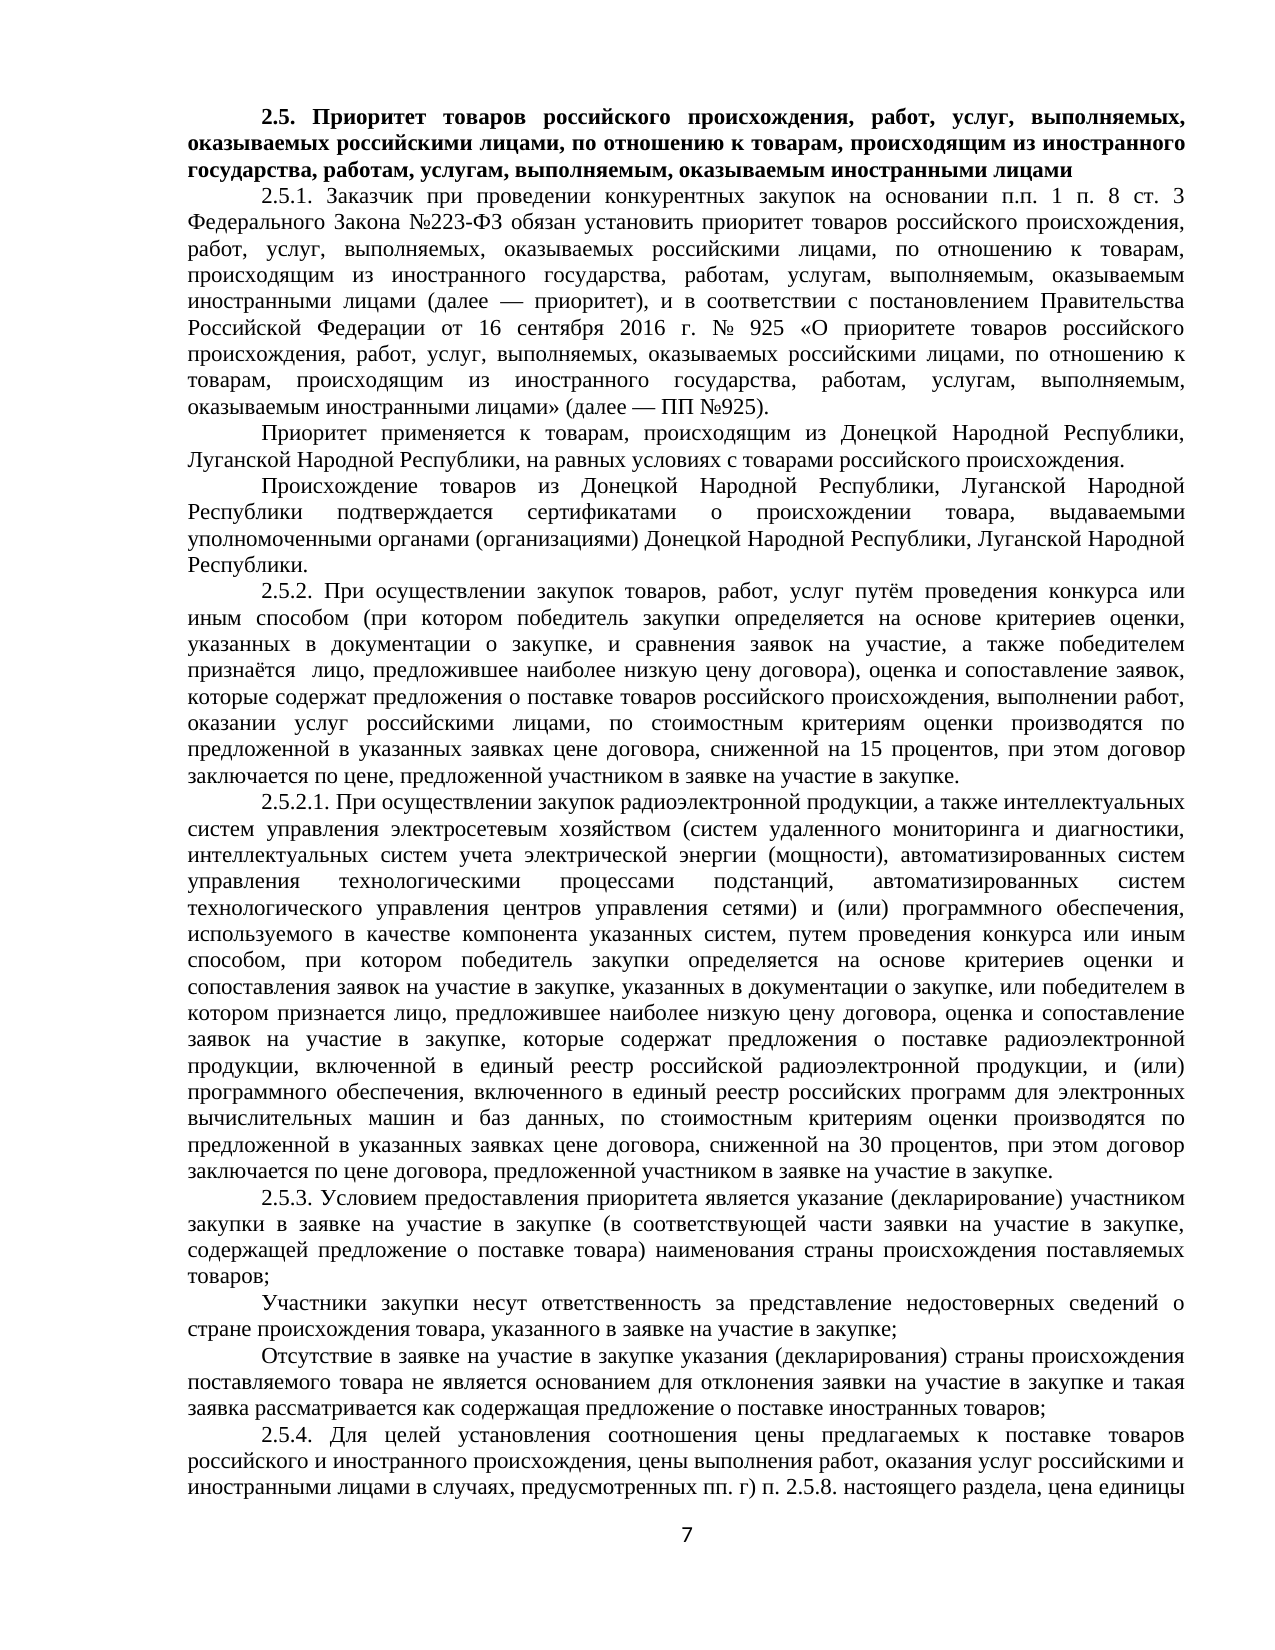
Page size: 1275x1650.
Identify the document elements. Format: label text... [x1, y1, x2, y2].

text Приоритет применяется к товарам, происходящим из Донецкой Народной Республики, Луганской Народной Республики, на равных условиях с товарами российского происхождения. [187, 419, 1186, 472]
text 2.5.3. Условием предоставления приоритета является указание (декларирование) участником закупки в заявке на участие в закупке (в соответствующей части заявки на участие в закупке, содержащей предложение о поставке товара) наименования страны происхождения поставляемых товаров; [187, 1183, 1186, 1289]
text Участники закупки несут ответственность за представление недостоверных сведений о стране происхождения товара, указанного в заявке на участие в закупке; [187, 1289, 1186, 1342]
text Происхождение товаров из Донецкой Народной Республики, Луганской Народной Республики подтверждается сертификатами о происхождении товара, выдаваемыми уполномоченными органами (организациями) Донецкой Народной Республики, Луганской Народной Республики. [187, 472, 1186, 577]
text 2.5.2. При осуществлении закупок товаров, работ, услуг путём проведения конкурса или иным способом (при котором победитель закупки определяется на основе критериев оценки, указанных в документации о закупке, и сравнения заявок на участие, а также победителем признаётся лицо, предложившее наиболее низкую цену договора), оценка и сопоставление заявок, которые содержат предложения о поставке товаров российского происхождения, выполнении работ, оказании услуг российскими лицами, по стоимостным критериям оценки производятся по предложенной в указанных заявках цене договора, сниженной на 15 процентов, при этом договор заключается по цене, предложенной участником в заявке на участие в закупке. [187, 577, 1186, 788]
text 2.5.2.1. При осуществлении закупок радиоэлектронной продукции, а также интеллектуальных систем управления электросетевым хозяйством (систем удаленного мониторинга и диагностики, интеллектуальных систем учета электрической энергии (мощности), автоматизированных систем управления технологическими процессами подстанций, автоматизированных систем технологического управления центров управления сетями) и (или) программного обеспечения, используемого в качестве компонента указанных систем, путем проведения конкурса или иным способом, при котором победитель закупки определяется на основе критериев оценки и сопоставления заявок на участие в закупке, указанных в документации о закупке, или победителем в котором признается лицо, предложившее наиболее низкую цену договора, оценка и сопоставление заявок на участие в закупке, которые содержат предложения о поставке радиоэлектронной продукции, включенной в единый реестр российской радиоэлектронной продукции, и (или) программного обеспечения, включенного в единый реестр российских программ для электронных вычислительных машин и баз данных, по стоимостным критериям оценки производятся по предложенной в указанных заявках цене договора, сниженной на 30 процентов, при этом договор заключается по цене договора, предложенной участником в заявке на участие в закупке. [187, 788, 1186, 1183]
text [187, 1421, 1186, 1500]
text 2.5.1. Заказчик при проведении конкурентных закупок на основании п.п. 1 п. 8 ст. 3 Федерального Закона №223-ФЗ обязан установить приоритет товаров российского происхождения, работ, услуг, выполняемых, оказываемых российскими лицами, по отношению к товарам, происходящим из иностранного государства, работам, услугам, выполняемым, оказываемым иностранными лицами (далее — приоритет), и в соответствии с постановлением Правительства Российской Федерации от 16 сентября 2016 г. № 925 «О приоритете товаров российского происхождения, работ, услуг, выполняемых, оказываемых российскими лицами, по отношению к товарам, происходящим из иностранного государства, работам, услугам, выполняемым, оказываемым иностранными лицами» (далее — ПП №925). [187, 182, 1186, 419]
text Отсутствие в заявке на участие в закупке указания (декларирования) страны происхождения поставляемого товара не является основанием для отклонения заявки на участие в закупке и такая заявка рассматривается как содержащая предложение о поставке иностранных товаров; [187, 1342, 1186, 1421]
text 2.5. Приоритет товаров российского происхождения, работ, услуг, выполняемых, оказываемых российскими лицами, по отношению к товарам, происходящим из иностранного государства, работам, услугам, выполняемым, оказываемым иностранными лицами [187, 103, 1186, 182]
